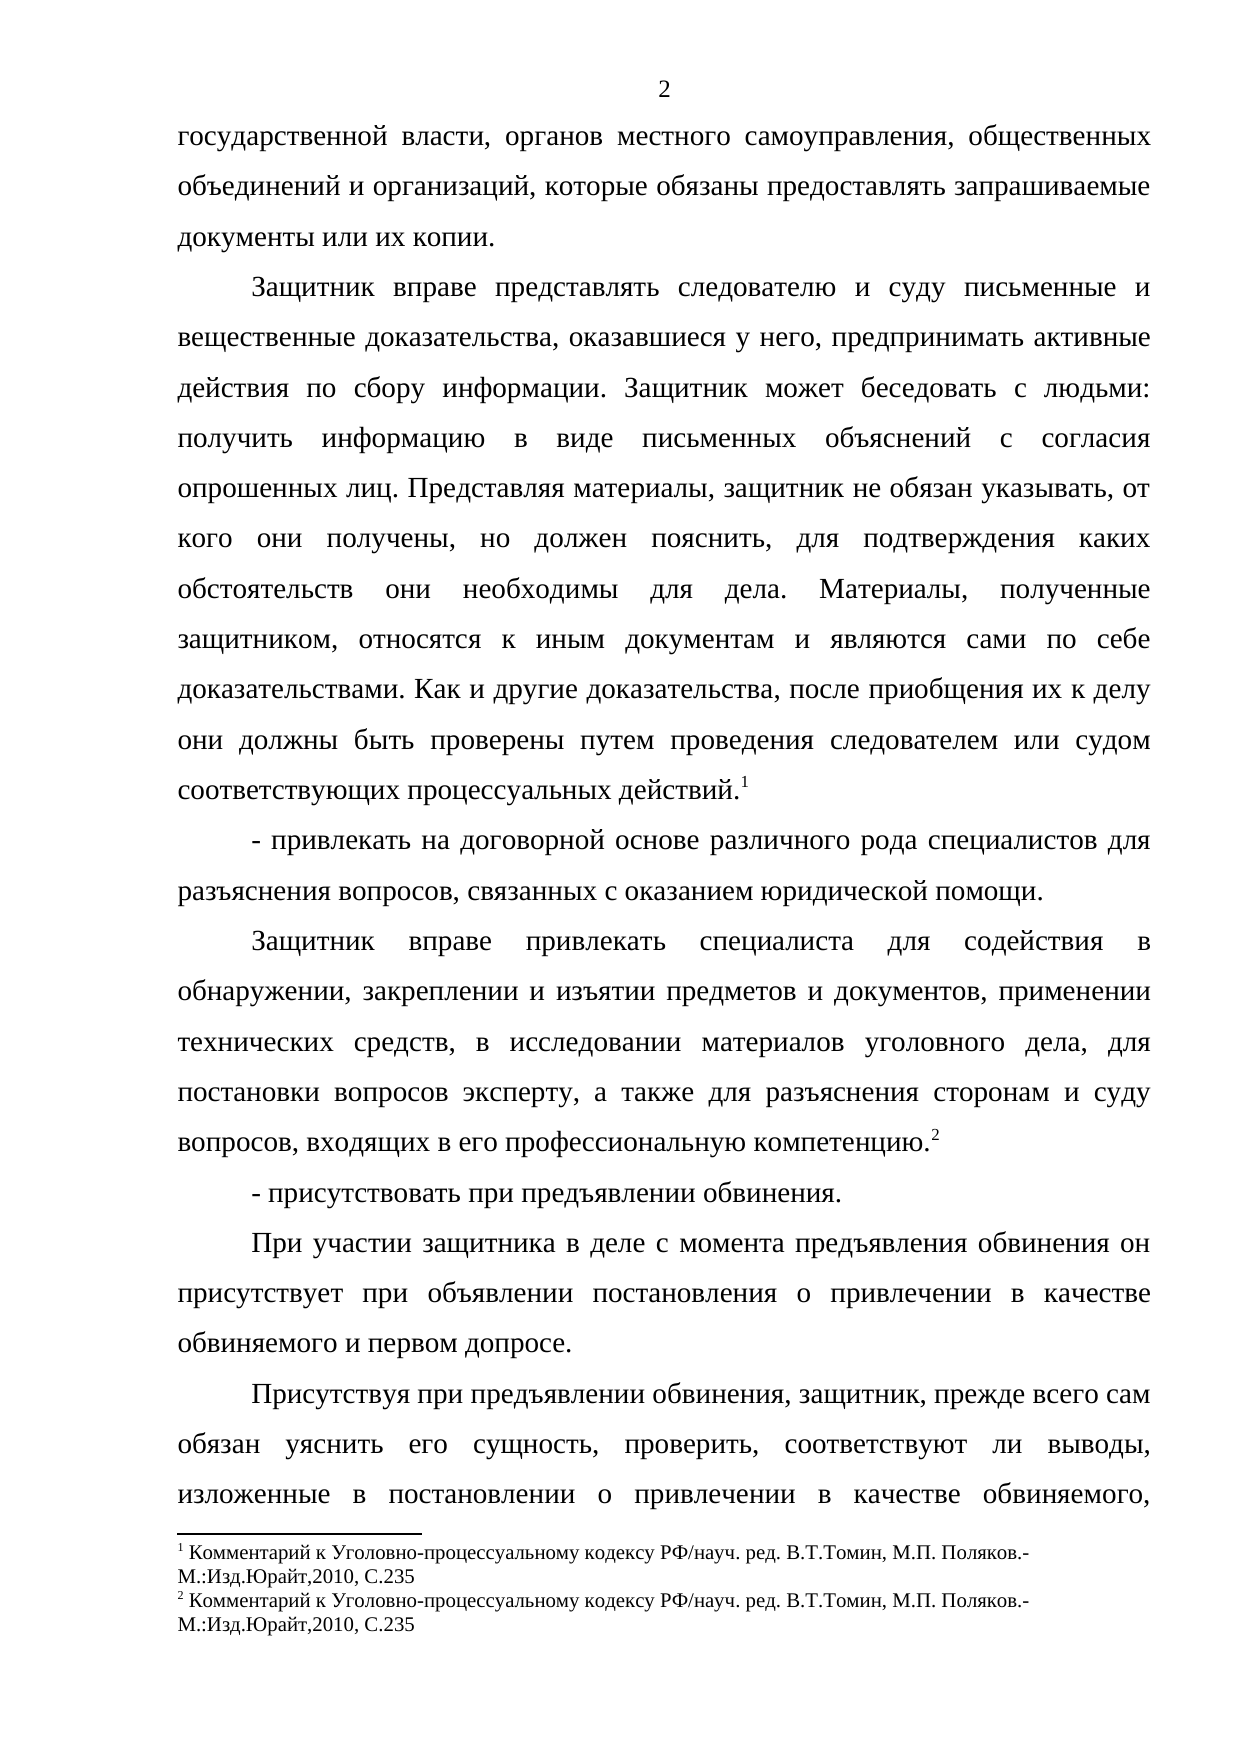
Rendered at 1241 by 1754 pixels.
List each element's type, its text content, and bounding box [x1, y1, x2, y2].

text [177, 118, 1152, 252]
text Защитник вправе представлять следователю и суду письменные и вещественные доказательства, оказавшиеся у него, предпринимать активные действия по сбору информации. Защитник может беседовать с людьми: получить информацию в виде письменных объяснений с согласия опрошенных лиц. Представляя материалы, защитник не обязан указывать, от кого они получены, но должен пояснить, для подтверждения каких обстоятельств они необходимы для дела. Материалы, полученные защитником, относятся к иным документам и являются сами по себе доказательствами. Как и другие доказательства, после приобщения их к делу они должны быть проверены путем проведения следователем или судом соответствующих процессуальных действий. [177, 269, 1152, 806]
text При участии защитника в деле с момента предъявления обвинения он присутствует при объявлении постановления о привлечении в качестве обвиняемого и первом допросе. [177, 1225, 1152, 1359]
text - привлекать на договорной основе различного рода специалистов для разъяснения вопросов, связанных с оказанием юридической помощи. [177, 822, 1152, 906]
text Защитник вправе привлекать специалиста для содействия в обнаружении, закреплении и изъятии предметов и документов, применении технических средств, в исследовании материалов уголовного дела, для постановки вопросов эксперту, а также для разъяснения сторонам и суду вопросов, входящих в его профессиональную компетенцию. [177, 923, 1152, 1158]
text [177, 1376, 1152, 1510]
text - присутствовать при предъявлении обвинения. [177, 1175, 1152, 1208]
